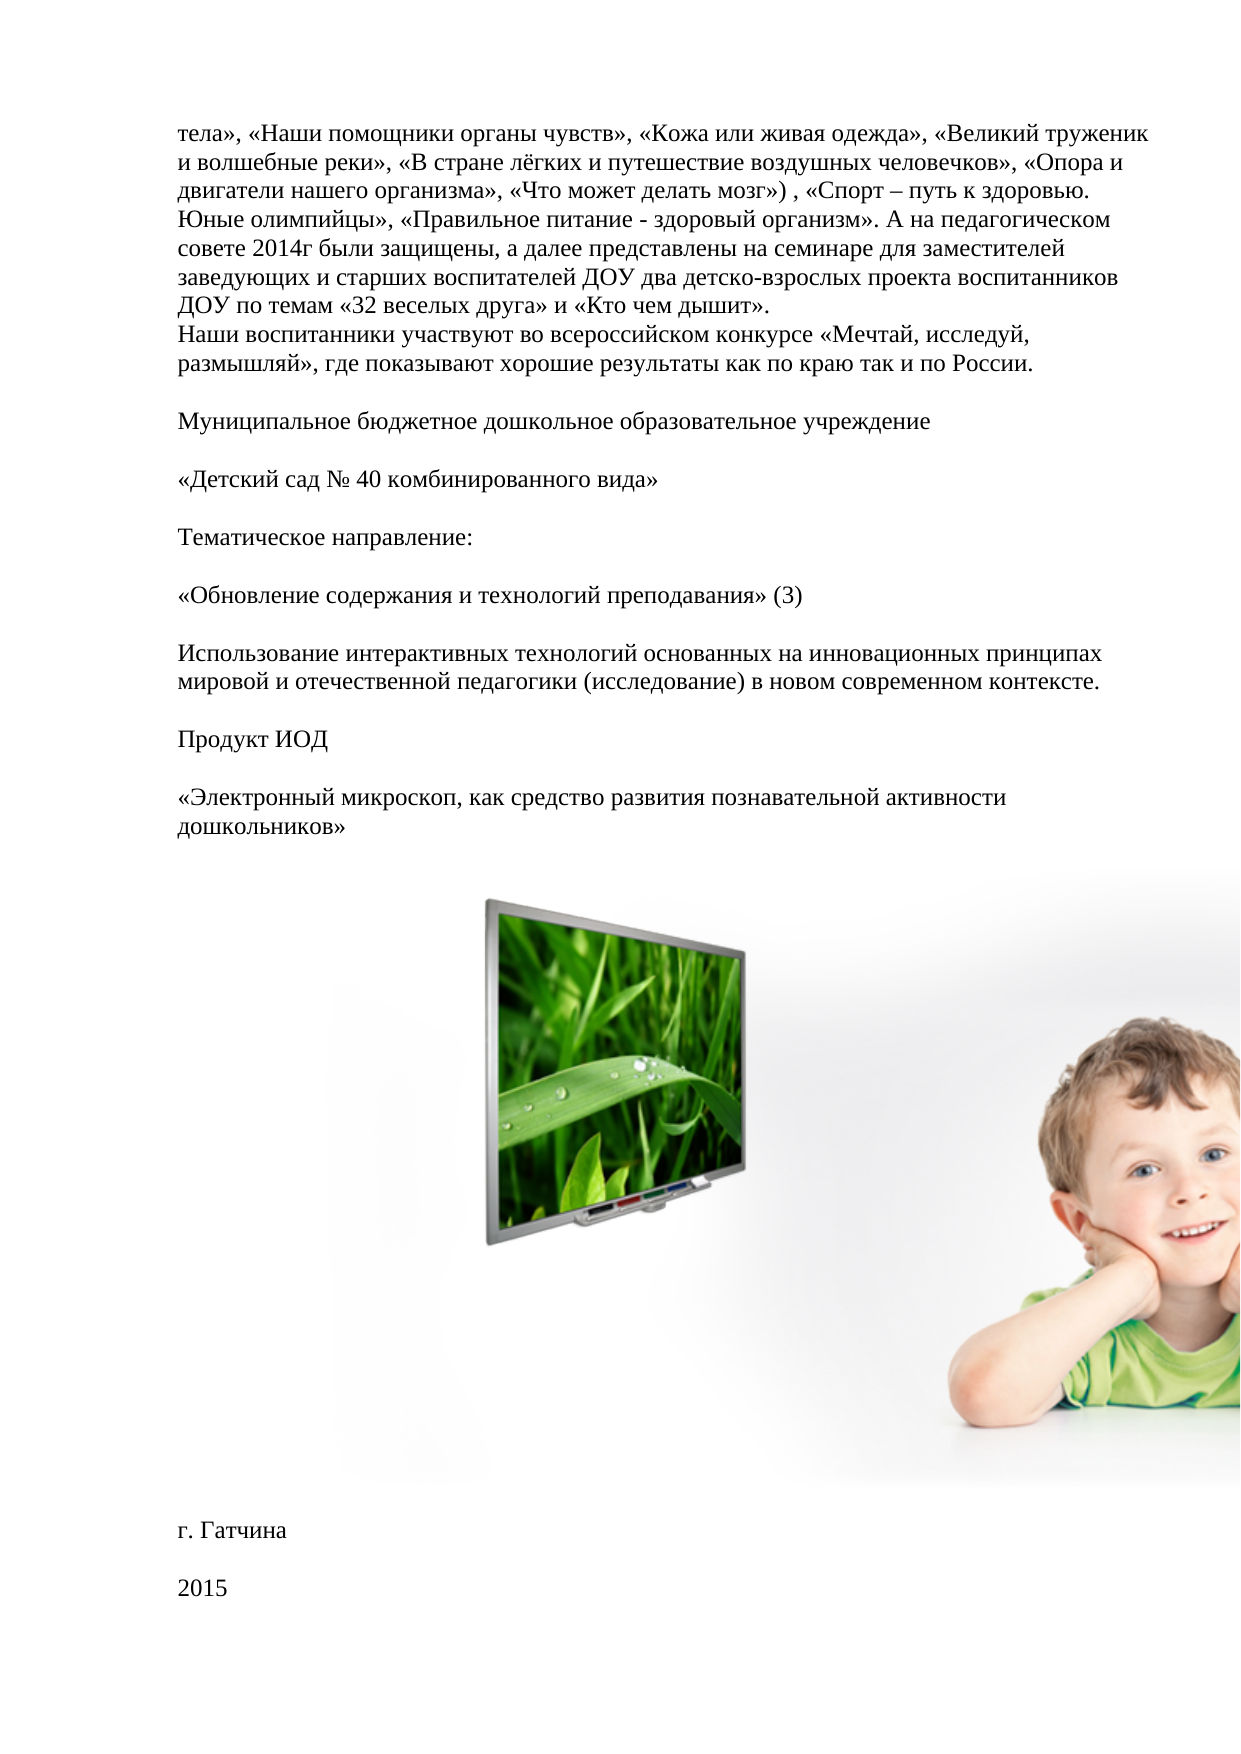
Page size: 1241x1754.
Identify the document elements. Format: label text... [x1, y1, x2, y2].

text Муниципальное бюджетное дошкольное образовательное учреждение [177, 406, 1152, 435]
text г. Гатчина [177, 1515, 1152, 1544]
text 2015 [177, 1573, 1152, 1602]
text Продукт ИОД [177, 724, 1152, 753]
picture [177, 868, 1241, 1487]
text Использование интерактивных технологий основанных на инновационных принципах мировой и отечественной педагогики (исследование) в новом современном контексте. [177, 638, 1152, 695]
text «Обновление содержания и технологий преподавания» (3) [177, 580, 1152, 608]
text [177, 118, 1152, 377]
text «Электронный микроскоп, как средство развития познавательной активности дошкольников» [177, 782, 1152, 840]
text «Детский сад № 40 комбинированного вида» [177, 464, 1152, 493]
text Тематическое направление: [177, 522, 1152, 551]
